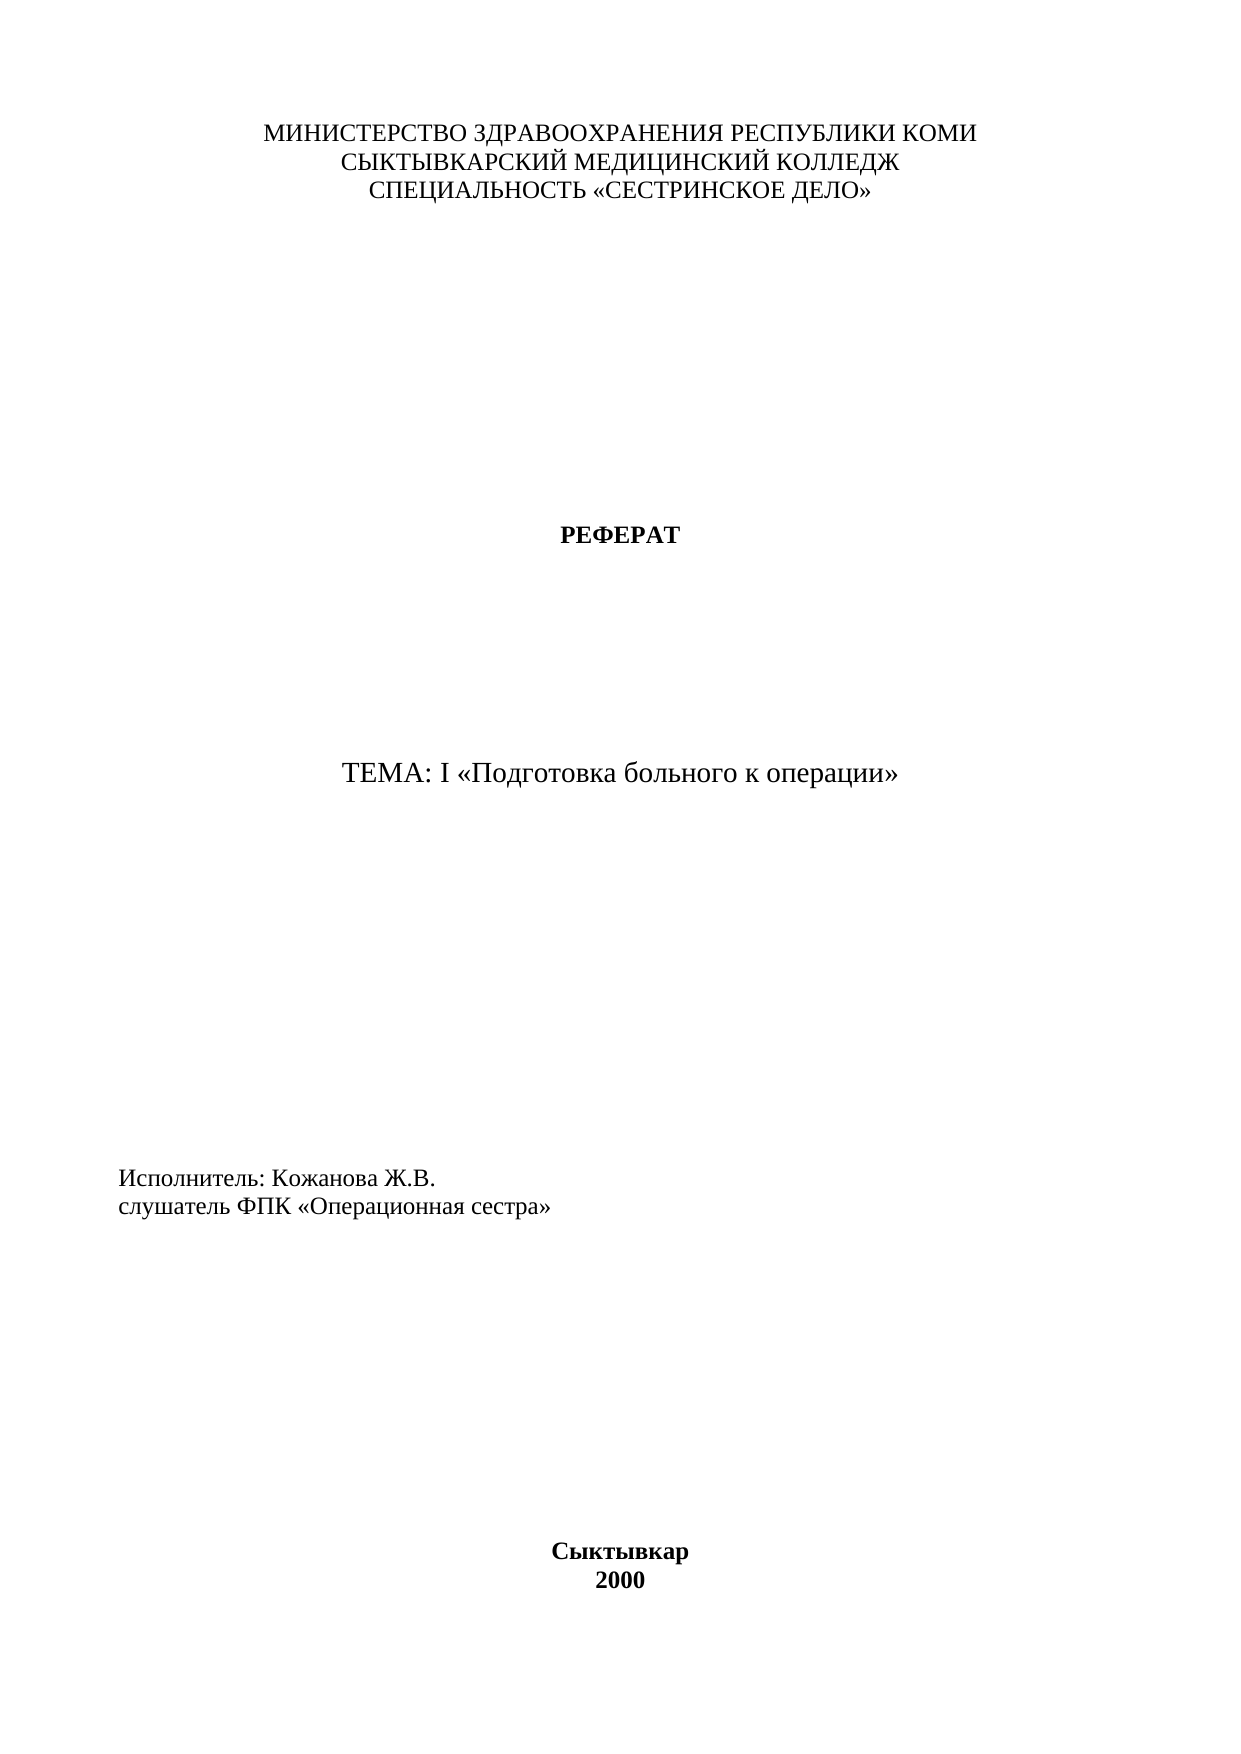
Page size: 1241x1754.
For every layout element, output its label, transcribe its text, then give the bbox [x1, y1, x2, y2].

subtitle сПЕЦИАЛЬНОСТЬ «СЕСТРИНСКОЕ ДЕЛО» [118, 176, 1122, 204]
text Исполнитель: Кожанова ж.в. [118, 1163, 1122, 1191]
text тема: I «Подготовка больного к операции» [118, 755, 1122, 789]
subtitle РЕФЕРАТ [118, 521, 1122, 549]
text МИНИСТЕРСТВО ЗДРАВООХРАНЕНИЯ Республики Коми [118, 118, 1122, 147]
subtitle 2000 [118, 1565, 1122, 1594]
text СЫКТЫВКАРСКИЙ МЕДИЦИНСКИЙ КОЛЛЕДЖ [118, 147, 1122, 176]
text слушатель Фпк «операционная сестра» [118, 1191, 1122, 1220]
subtitle Сыктывкар [118, 1536, 1122, 1565]
